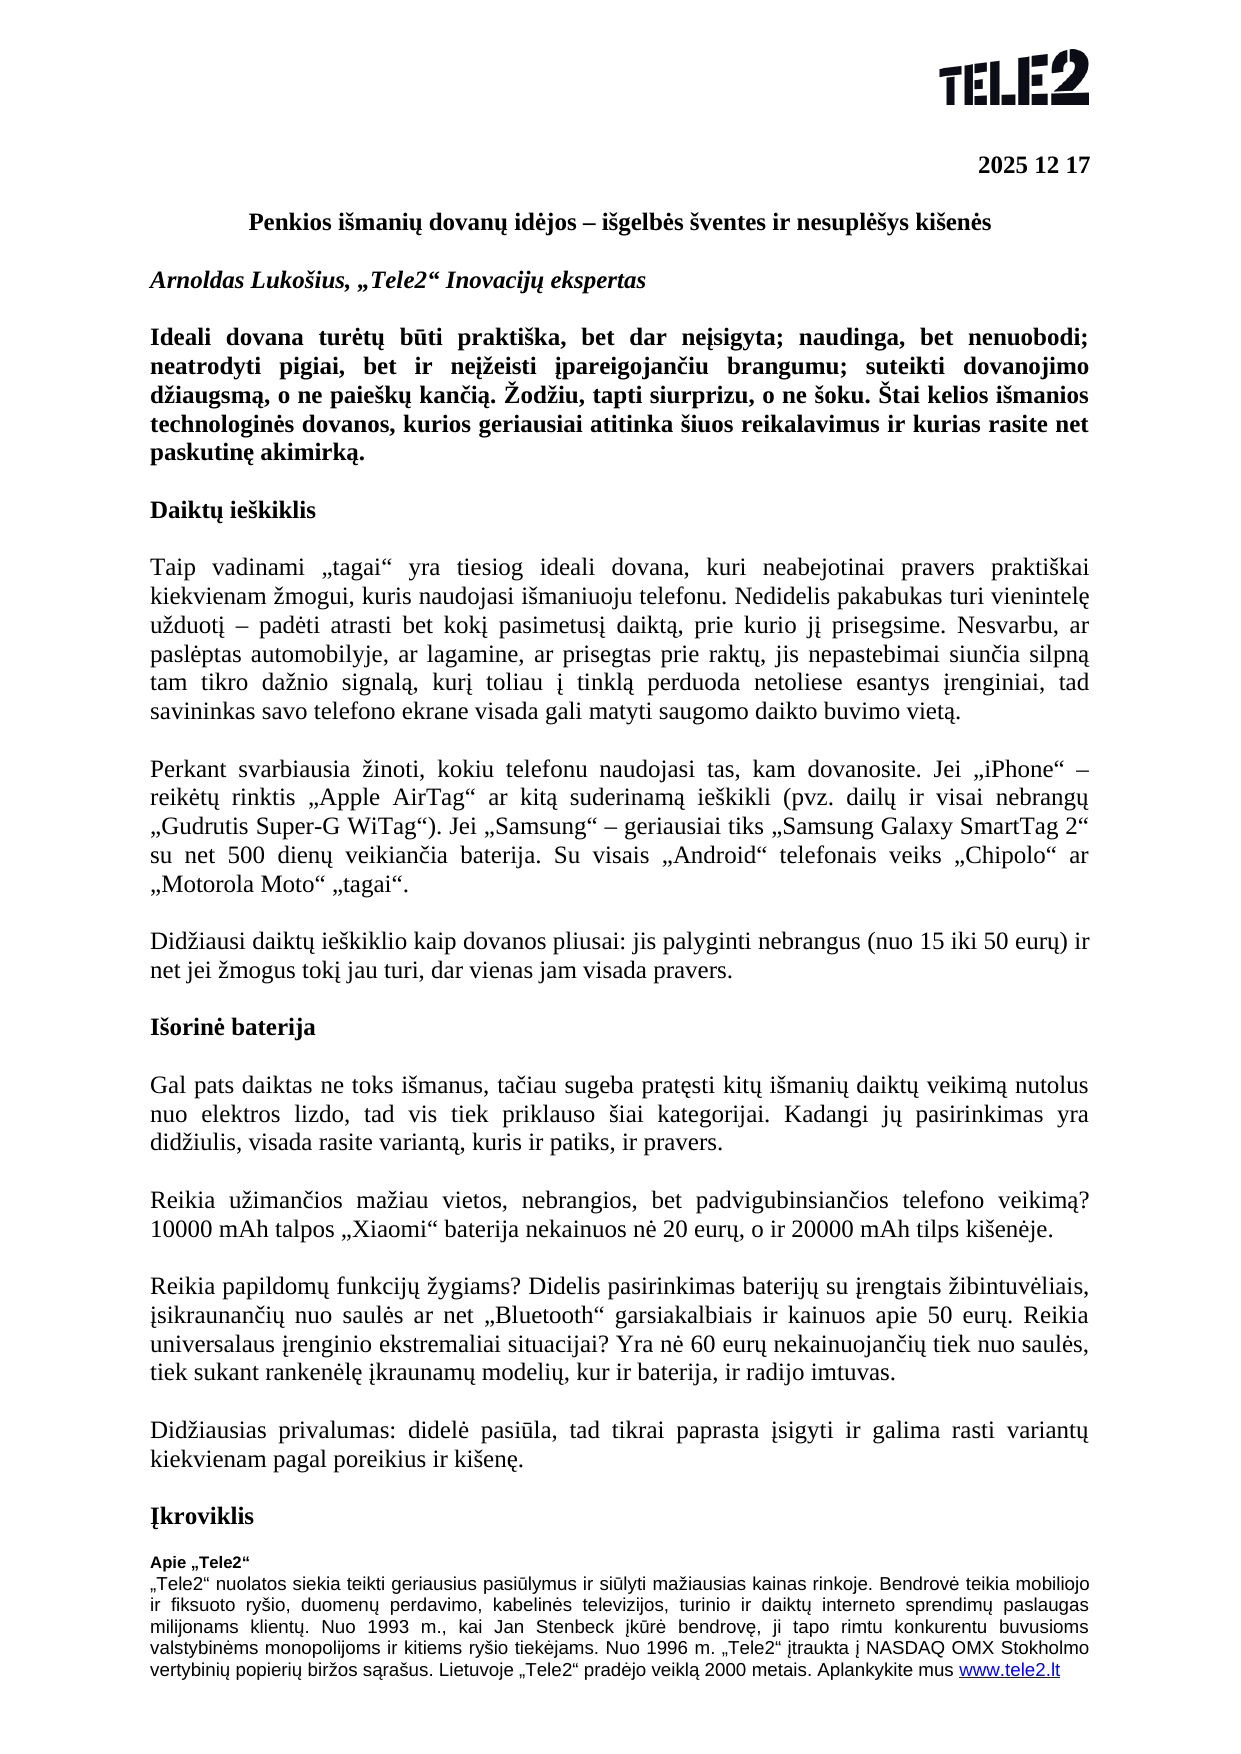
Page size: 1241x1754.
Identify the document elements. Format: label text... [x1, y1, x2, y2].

text Gal pats daiktas ne toks išmanus, tačiau sugeba pratęsti kitų išmanių daiktų veikimą nutolus nuo elektros lizdo, tad vis tiek priklauso šiai kategorijai. Kadangi jų pasirinkimas yra didžiulis, visada rasite variantą, kuris ir patiks, ir pravers. [150, 1070, 1090, 1156]
text Daiktų ieškiklis [150, 495, 1090, 524]
text Reikia papildomų funkcijų žygiams? Didelis pasirinkimas baterijų su įrengtais žibintuvėliais, įsikraunančių nuo saulės ar net „Bluetooth“ garsiakalbiais ir kainuos apie 50 eurų. Reikia universalaus įrenginio ekstremaliai situacijai? Yra nė 60 eurų nekainuojančių tiek nuo saulės, tiek sukant rankenėlę įkraunamų modelių, kur ir baterija, ir radijo imtuvas. [150, 1271, 1090, 1386]
text 2025 12 17 [150, 150, 1090, 179]
picture [929, 30, 1102, 122]
text Taip vadinami „tagai“ yra tiesiog ideali dovana, kuri neabejotinai pravers praktiškai kiekvienam žmogui, kuris naudojasi išmaniuoju telefonu. Nedidelis pakabukas turi vienintelę užduotį – padėti atrasti bet kokį pasimetusį daiktą, prie kurio jį prisegsime. Nesvarbu, ar paslėptas automobilyje, ar lagamine, ar prisegtas prie raktų, jis nepastebimai siunčia silpną tam tikro dažnio signalą, kurį toliau į tinklą perduoda netoliese esantys įrenginiai, tad savininkas savo telefono ekrane visada gali matyti saugomo daikto buvimo vietą. [150, 552, 1090, 725]
text Penkios išmanių dovanų idėjos – išgelbės šventes ir nesuplėšys kišenės [150, 207, 1090, 236]
text Ideali dovana turėtų būti praktiška, bet dar neįsigyta; naudinga, bet nenuobodi; neatrodyti pigiai, bet ir neįžeisti įpareigojančiu brangumu; suteikti dovanojimo džiaugsmą, o ne paieškų kančią. Žodžiu, tapti siurprizu, o ne šoku. Štai kelios išmanios technologinės dovanos, kurios geriausiai atitinka šiuos reikalavimus ir kurias rasite net paskutinę akimirką. [150, 322, 1090, 466]
text Perkant svarbiausia žinoti, kokiu telefonu naudojasi tas, kam dovanosite. Jei „iPhone“ – reikėtų rinktis „Apple AirTag“ ar kitą suderinamą ieškikli (pvz. dailų ir visai nebrangų „Gudrutis Super-G WiTag“). Jei „Samsung“ – geriausiai tiks „Samsung Galaxy SmartTag 2“ su net 500 dienų veikiančia baterija. Su visais „Android“ telefonais veiks „Chipolo“ ar „Motorola Moto“ „tagai“. [150, 754, 1090, 897]
text Išorinė baterija [150, 1012, 1090, 1041]
text Didžiausias privalumas: didelė pasiūla, tad tikrai paprasta įsigyti ir galima rasti variantų kiekvienam pagal poreikius ir kišenę. [150, 1415, 1090, 1472]
text Įkroviklis [150, 1501, 1090, 1530]
text Reikia užimančios mažiau vietos, nebrangios, bet padvigubinsiančios telefono veikimą? 10000 mAh talpos „Xiaomi“ baterija nekainuos nė 20 eurų, o ir 20000 mAh tilps kišenėje. [150, 1185, 1090, 1242]
text Didžiausi daiktų ieškiklio kaip dovanos pliusai: jis palyginti nebrangus (nuo 15 iki 50 eurų) ir net jei žmogus tokį jau turi, dar vienas jam visada pravers. [150, 926, 1090, 984]
text Arnoldas Lukošius, „Tele2“ Inovacijų ekspertas [150, 265, 1090, 294]
